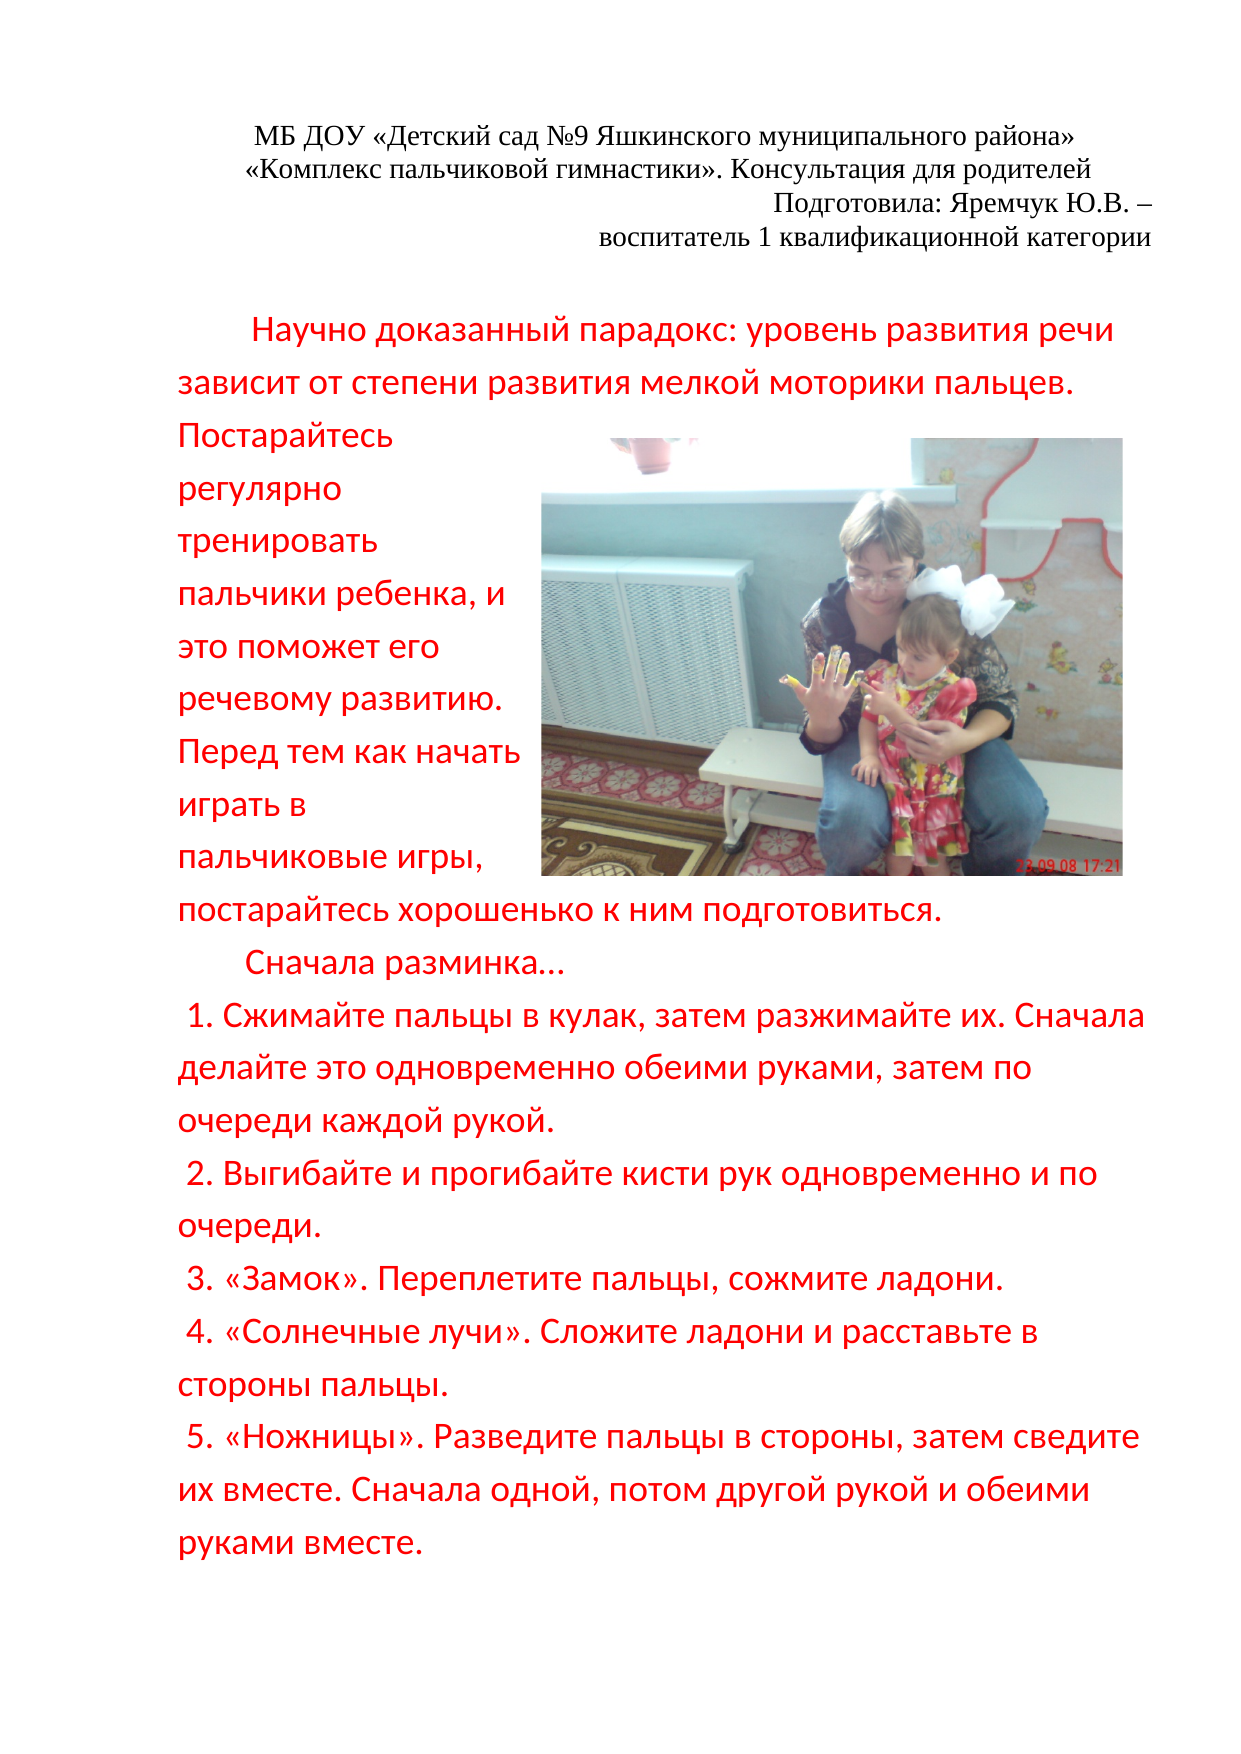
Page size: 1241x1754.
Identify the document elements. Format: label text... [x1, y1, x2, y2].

text 2. Выгибайте и прогибайте кисти рук одновременно и по очереди. [177, 1149, 1152, 1247]
text МБ ДОУ «Детский сад №9 Яшкинского муниципального района» [177, 118, 1152, 152]
text Сначала разминка… [177, 938, 1152, 984]
text 1. Сжимайте пальцы в кулак, затем разжимайте их. Сначала делайте это одновременно обеими руками, затем по очереди каждой рукой. [177, 991, 1152, 1142]
text воспитатель 1 квалификационной категории [177, 219, 1152, 252]
text «Комплекс пальчиковой гимнастики». Консультация для родителей [177, 152, 1152, 185]
text Подготовила: Яремчук Ю.В. – [177, 185, 1152, 219]
text 4. «Солнечные лучи». Сложите ладони и расставьте в стороны пальцы. [177, 1307, 1152, 1405]
picture [541, 438, 1123, 876]
text 5. «Ножницы». Разведите пальцы в стороны, затем сведите их вместе. Сначала одной, потом другой рукой и обеими руками вместе. [177, 1412, 1152, 1563]
text 3. «Замок». Переплетите пальцы, сожмите ладони. [177, 1254, 1152, 1300]
